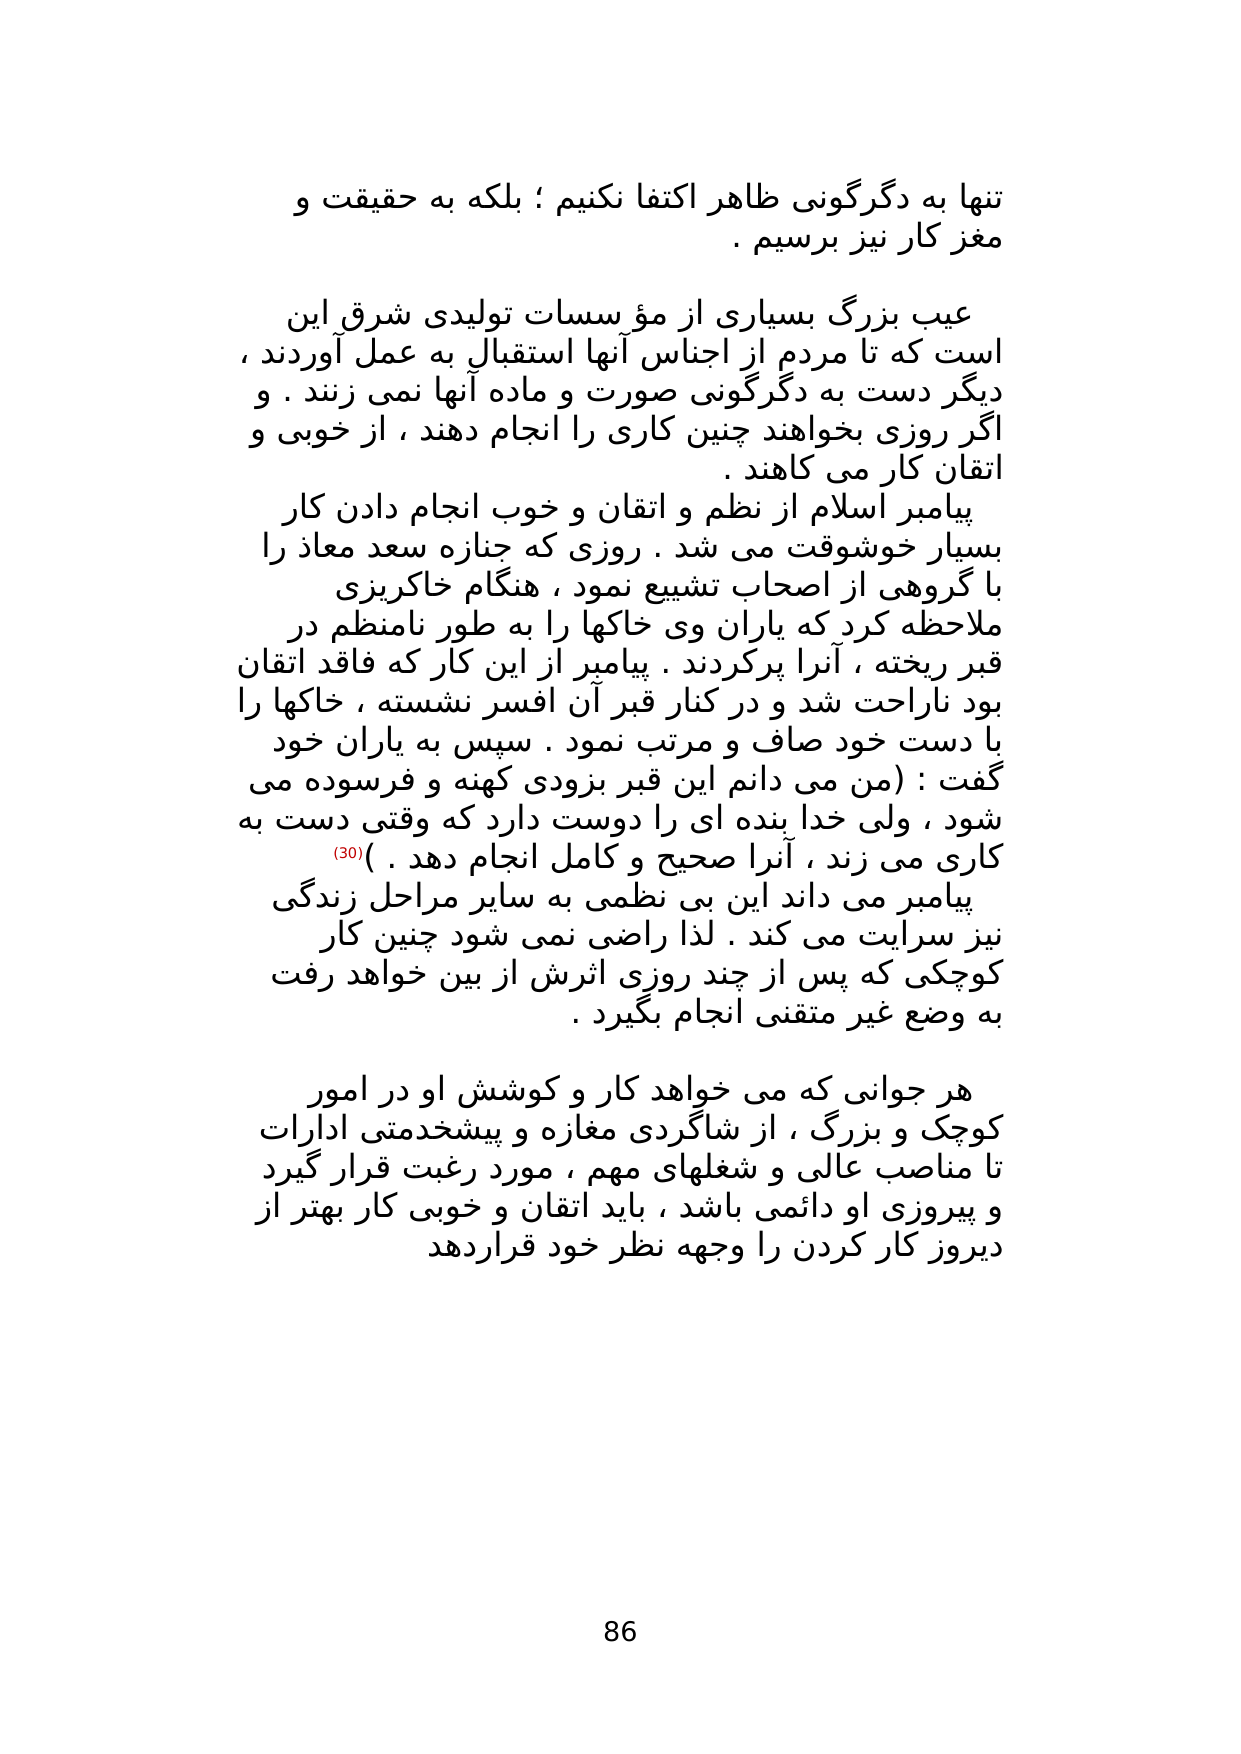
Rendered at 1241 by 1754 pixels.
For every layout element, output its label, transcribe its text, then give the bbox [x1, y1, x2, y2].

text هر جوانی که می خواهد کار و کوشش او در امور کوچک و بزرگ ، از شاگردی مغازه و پیشخدمتی ادارات تا مناصب عالی و شغلهای مهم ، مورد رغبت قرار گیرد و پیروزی او دائمی باشد ، باید اتقان و خوبی کار بهتر از دیروز کار کردن را وجهه نظر خود قراردهد [236, 1070, 1004, 1264]
text پیامبر می داند این بی نظمی به سایر مراحل زندگی نیز سرایت می کند . لذا راضی نمی شود چنین کار کوچکی که پس از چند روزی اثرش از بین خواهد رفت به وضع غیر متقنی انجام بگیرد . [236, 876, 1004, 1031]
text پیامبر اسلام از نظم و اتقان و خوب انجام دادن کار بسیار خوشوقت می شد . روزی که جنازه سعد معاذ را با گروهی از اصحاب تشییع نمود ، هنگام خاکریزی ملاحظه کرد که یاران وی خاکها را به طور نامنظم در قبر ریخته ، آنرا پرکردند . پیامبر از این کار که فاقد اتقان بود ناراحت شد و در کنار قبر آن افسر نشسته ، خاکها را با دست خود صاف و مرتب نمود . سپس به یاران خود گفت : (من می دانم این قبر بزودی کهنه و فرسوده می شود ، ولی خدا بنده ای را دوست دارد که وقتی دست به کاری می زند ، آنرا صحیح و کامل انجام دهد . )(30) [236, 487, 1004, 876]
text عیب بزرگ بسیاری از مؤ سسات تولیدی شرق این است که تا مردم از اجناس آنها استقبال به عمل آوردند ، دیگر دست به دگرگونی صورت و ماده آنها نمی زنند . و اگر روزی بخواهند چنین کاری را انجام دهند ، از خوبی و اتقان کار می کاهند . [236, 293, 1004, 487]
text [236, 177, 1004, 255]
